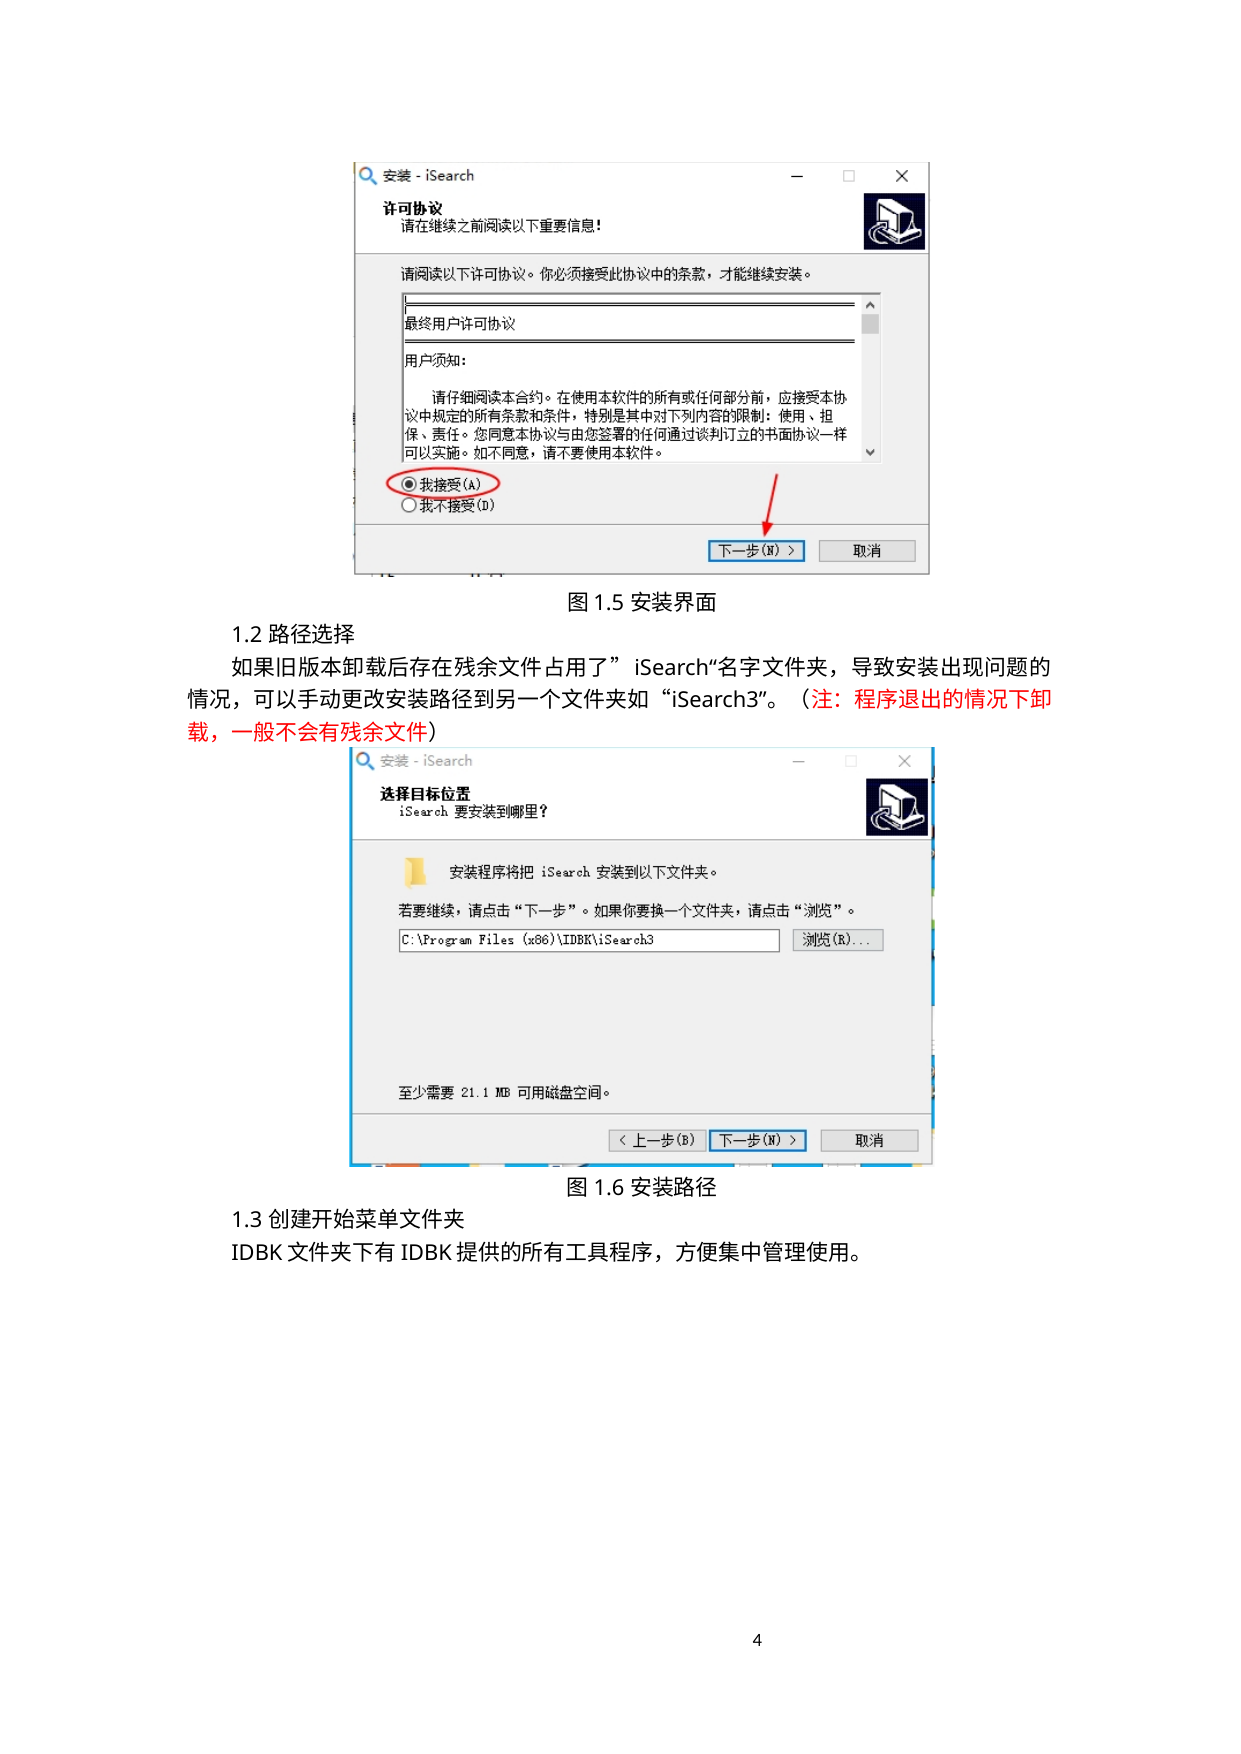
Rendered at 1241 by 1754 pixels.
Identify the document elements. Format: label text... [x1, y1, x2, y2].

text 如果旧版本卸载后存在残余文件占用了”iSearch“名字文件夹，导致安装出现问题的情况，可以手动更改安装路径到另一个文件夹如“iSearch3”。（注：程序退出的情况下卸载，一般不会有残余文件） [187, 649, 1053, 747]
text IDBK文件夹下有IDBK提供的所有工具程序，方便集中管理使用。 [187, 1234, 1053, 1267]
text 1.2 路径选择 [187, 617, 1053, 649]
text 图 1.6 安装路径 [187, 1169, 1053, 1202]
text 图1.5 安装界面 [187, 584, 1053, 617]
text 1.3 创建开始菜单文件夹 [187, 1202, 1053, 1234]
picture [352, 162, 932, 577]
picture [349, 747, 935, 1167]
